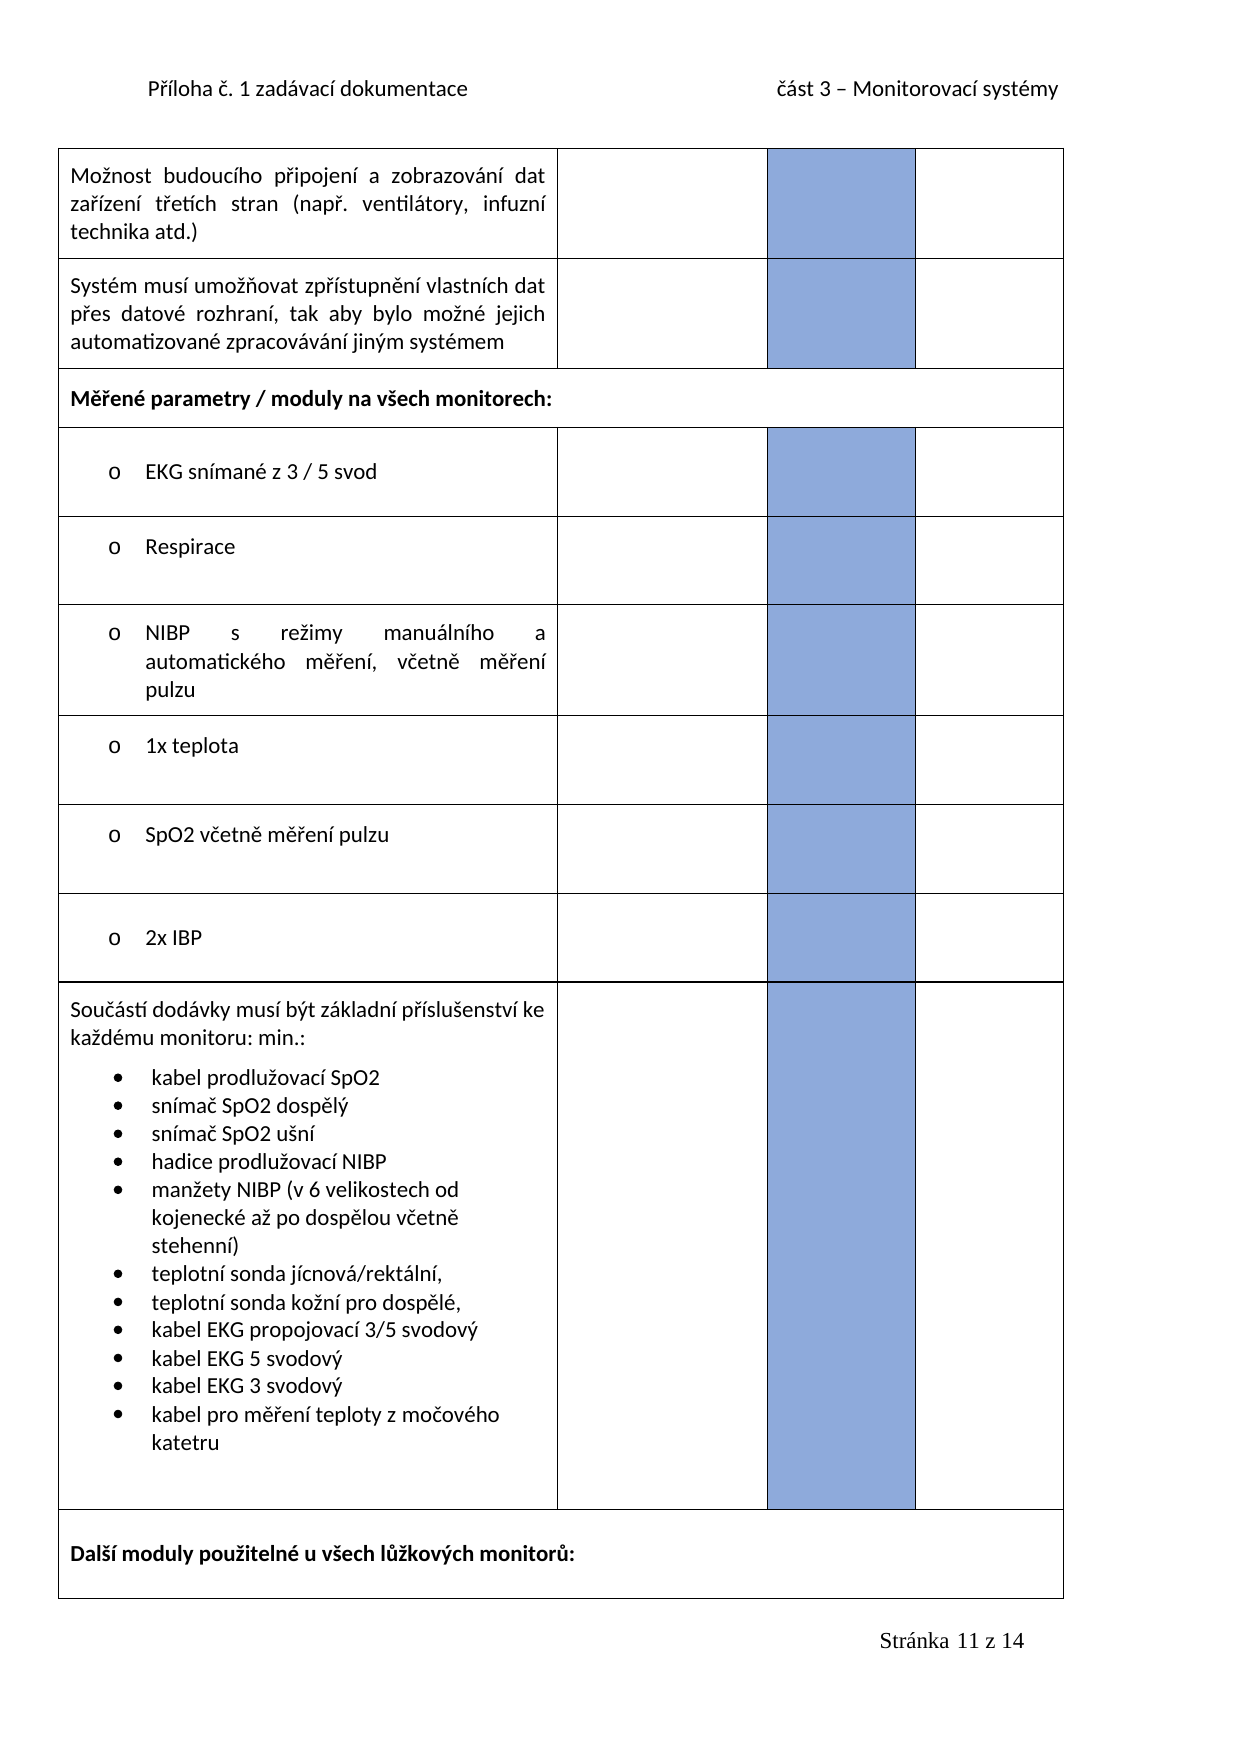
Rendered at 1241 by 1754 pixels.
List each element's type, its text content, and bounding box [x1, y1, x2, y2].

table_cell [558, 149, 767, 258]
table_cell [558, 983, 767, 1509]
table_cell 2x IBP [59, 894, 557, 981]
table_cell [558, 716, 767, 804]
table_cell [916, 149, 1063, 258]
table_cell [916, 605, 1063, 715]
table_cell Součástí dodávky musí být základní příslušenství ke každému monitoru: min.: kabel prodlužovací SpO2 snímač SpO2 dospělý snímač SpO2 ušní hadice prodlužovací NIBP manžety NIBP (v 6 velikostech od kojenecké až po dospělou včetně stehenní) teplotní sonda jícnová/rektální, teplotní sonda kožní pro dospělé, kabel EKG propojovací 3/5 svodový kabel EKG 5 svodový kabel EKG 3 svodový kabel pro měření teploty z močového katetru [59, 983, 557, 1509]
table_cell [768, 805, 915, 893]
table_cell Systém musí umožňovat zpřístupnění vlastních dat přes datové rozhraní, tak aby bylo možné jejich automatizované zpracovávání jiným systémem [59, 259, 557, 368]
table_cell [558, 259, 767, 368]
table_cell [768, 149, 915, 258]
table_cell [916, 428, 1063, 516]
table_cell 1x teplota [59, 716, 557, 804]
table_cell Další moduly použitelné u všech lůžkových monitorů: [59, 1510, 1063, 1597]
table_cell [916, 716, 1063, 804]
table_cell Možnost budoucího připojení a zobrazování dat zařízení třetích stran (např. ventilátory, infuzní technika atd.) [59, 149, 557, 258]
table_cell [768, 259, 915, 368]
table_cell [768, 428, 915, 516]
table_cell Respirace [59, 517, 557, 604]
table_cell [558, 428, 767, 516]
table_cell [768, 517, 915, 604]
table_cell [916, 517, 1063, 604]
table_cell [916, 805, 1063, 893]
table_cell [558, 605, 767, 715]
table_cell [916, 894, 1063, 981]
table_cell SpO2 včetně měření pulzu [59, 805, 557, 893]
table_cell [916, 259, 1063, 368]
table_cell [558, 805, 767, 893]
table_cell NIBP s režimy manuálního a automatického měření, včetně měření pulzu [59, 605, 557, 715]
table_cell [768, 716, 915, 804]
table_cell Měřené parametry / moduly na všech monitorech: [59, 369, 1063, 427]
table_cell [558, 517, 767, 604]
table_cell EKG snímané z 3 / 5 svod [59, 428, 557, 516]
table_cell [768, 605, 915, 715]
table_cell [768, 983, 915, 1509]
table_cell [558, 894, 767, 981]
table_cell [916, 983, 1063, 1509]
table_cell [768, 894, 915, 981]
